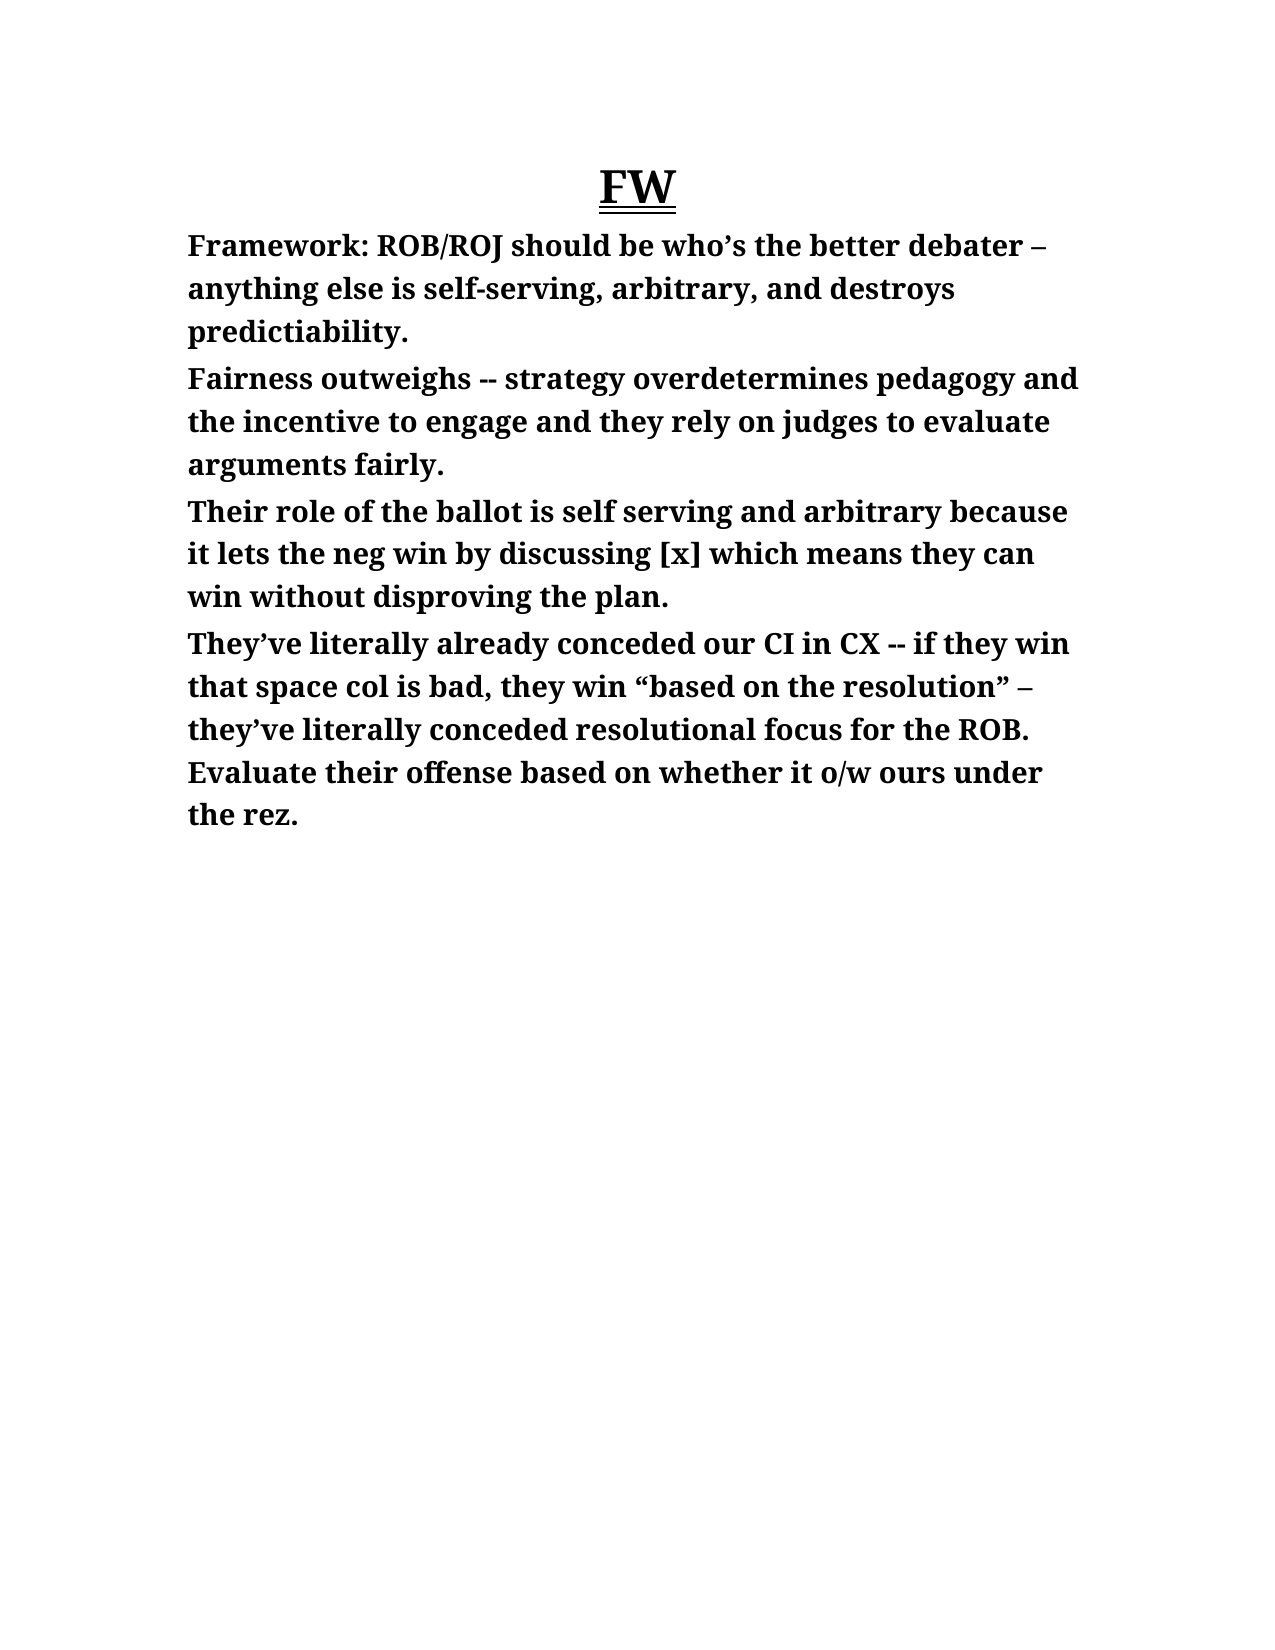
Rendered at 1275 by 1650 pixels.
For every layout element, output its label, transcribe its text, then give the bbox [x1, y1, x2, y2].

subtitle Fairness outweighs -- strategy overdetermines pedagogy and the incentive to engage and they rely on judges to evaluate arguments fairly. [187, 358, 1087, 483]
subtitle Their role of the ballot is self serving and arbitrary because it lets the neg win by discussing [x] which means they can win without disproving the plan. [187, 491, 1087, 616]
subtitle Framework: ROB/ROJ should be who’s the better debater – anything else is self-serving, arbitrary, and destroys predictiability. [187, 226, 1087, 351]
subtitle They’ve literally already conceded our CI in CX -- if they win that space col is bad, they win “based on the resolution” –they’ve literally conceded resolutional focus for the ROB. Evaluate their offense based on whether it o/w ours under the rez. [187, 623, 1087, 834]
subtitle FW [187, 154, 1087, 217]
